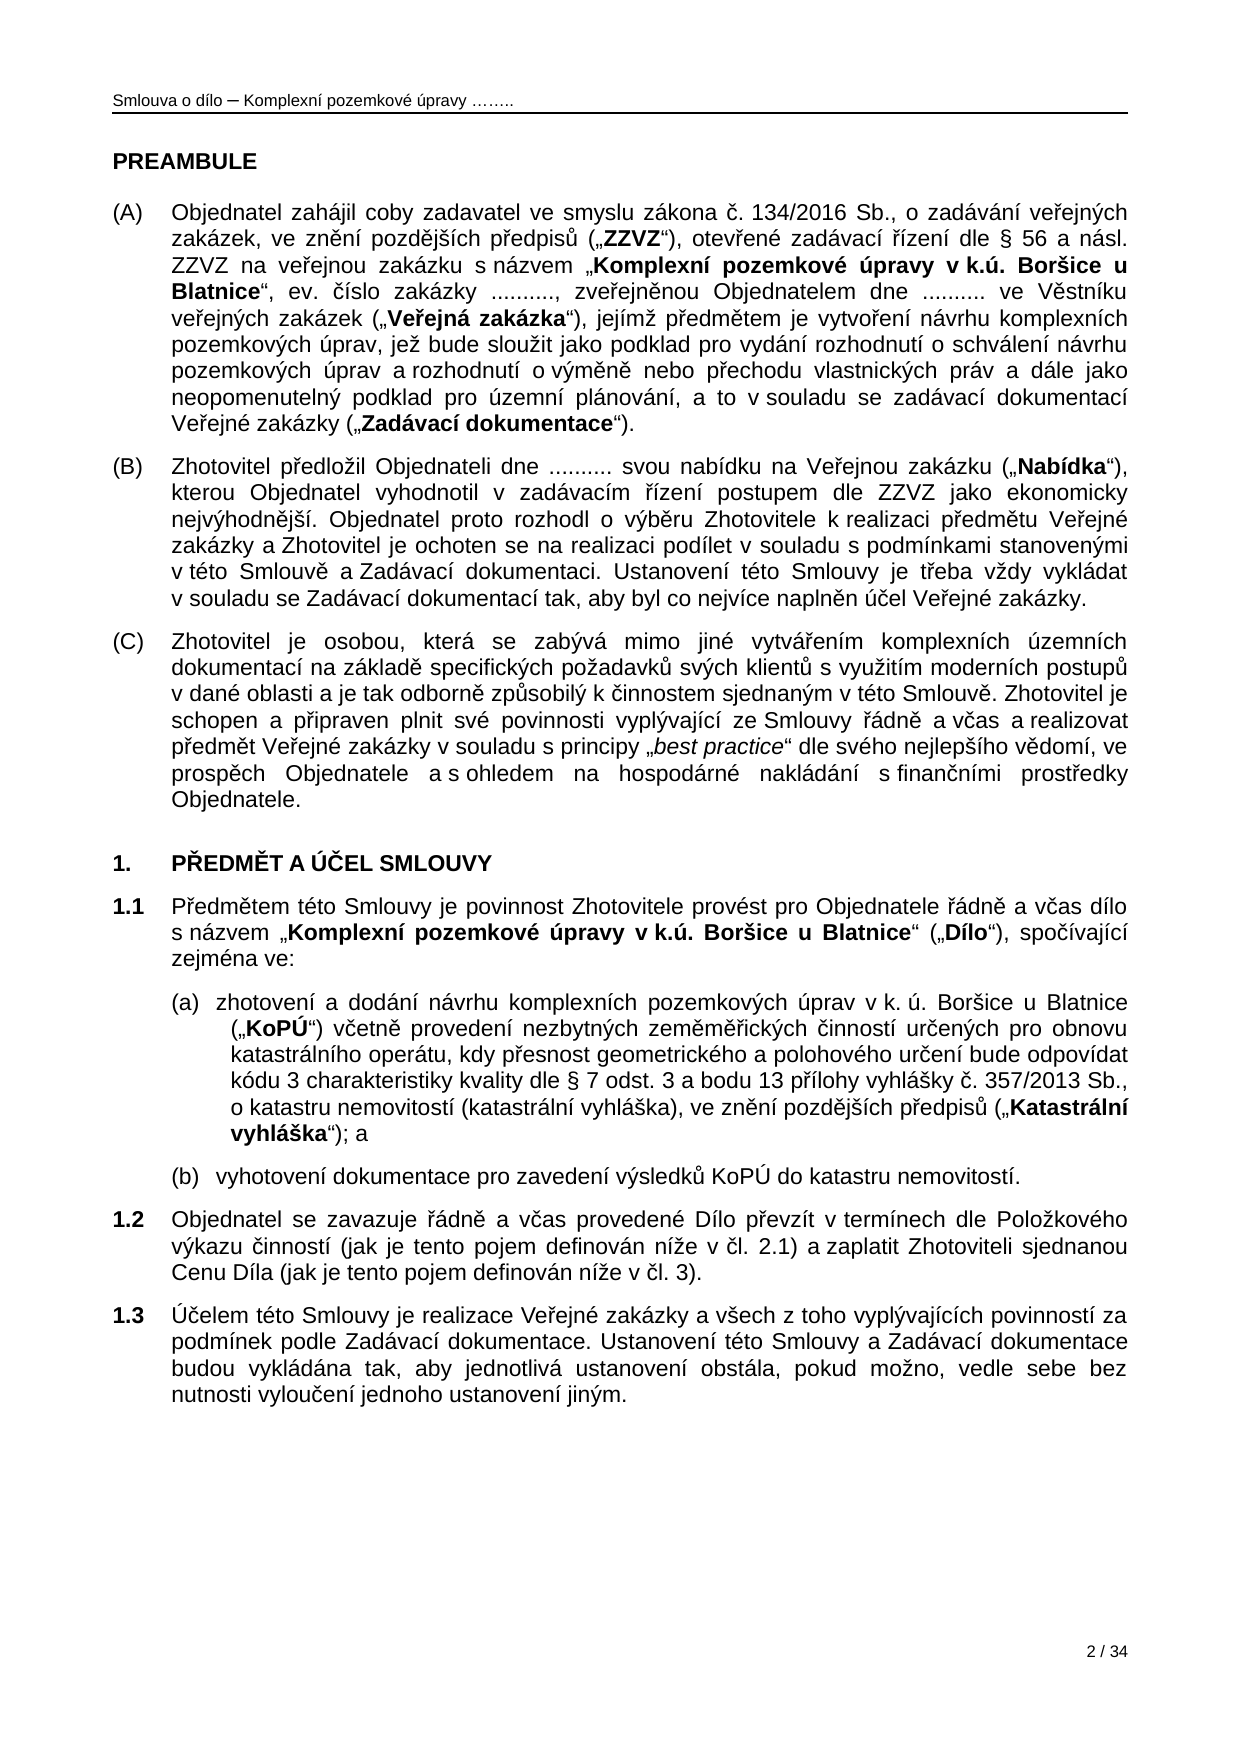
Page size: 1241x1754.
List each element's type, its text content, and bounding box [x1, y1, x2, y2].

text Předmět a účel smlouvy [112, 850, 1128, 876]
text Zhotovitel je osobou, která se zabývá mimo jiné vytvářením komplexních územních dokumentací na základě specifických požadavků svých klientů s využitím moderních postupů v dané oblasti a je tak odborně způsobilý k činnostem sjednaným v této Smlouvě. Zhotovitel je schopen a připraven plnit své povinnosti vyplývající ze Smlouvy řádně a včas a realizovat předmět Veřejné zakázky v souladu s principy „best practice“ dle svého nejlepšího vědomí, ve prospěch Objednatele a s ohledem na hospodárné nakládání s finančními prostředky Objednatele. [112, 628, 1128, 812]
text Objednatel se zavazuje řádně a včas provedené Dílo převzít v termínech dle Položkového výkazu činností (jak je tento pojem definován níže v čl. 2.1) a zaplatit Zhotoviteli sjednanou Cenu Díla (jak je tento pojem definován níže v čl. 3). [112, 1206, 1128, 1285]
text vyhotovení dokumentace pro zavedení výsledků KoPÚ do katastru nemovitostí. [171, 1163, 1128, 1189]
text Objednatel zahájil coby zadavatel ve smyslu zákona č. 134/2016 Sb., o zadávání veřejných zakázek, ve znění pozdějších předpisů („ZZVZ“), otevřené zadávací řízení dle § 56 a násl. ZZVZ na veřejnou zakázku s názvem „Komplexní pozemkové úpravy v k.ú. Boršice u Blatnice“, ev. číslo zakázky .........., zveřejněnou Objednatelem dne .......... ve Věstníku veřejných zakázek („Veřejná zakázka“), jejímž předmětem je vytvoření návrhu komplexních pozemkových úprav, jež bude sloužit jako podklad pro vydání rozhodnutí o schválení návrhu pozemkových úprav a rozhodnutí o výměně nebo přechodu vlastnických práv a dále jako neopomenutelný podklad pro územní plánování, a to v souladu se zadávací dokumentací Veřejné zakázky („Zadávací dokumentace“). [112, 199, 1128, 436]
subtitle Preambule [112, 148, 1128, 174]
text Předmětem této Smlouvy je povinnost Zhotovitele provést pro Objednatele řádně a včas dílo s názvem „Komplexní pozemkové úpravy v k.ú. Boršice u Blatnice“ („Dílo“), spočívající zejména ve: [112, 893, 1128, 972]
text Zhotovitel předložil Objednateli dne .......... svou nabídku na Veřejnou zakázku („Nabídka“), kterou Objednatel vyhodnotil v zadávacím řízení postupem dle ZZVZ jako ekonomicky nejvýhodnější. Objednatel proto rozhodl o výběru Zhotovitele k realizaci předmětu Veřejné zakázky a Zhotovitel je ochoten se na realizaci podílet v souladu s podmínkami stanovenými v této Smlouvě a Zadávací dokumentaci. Ustanovení této Smlouvy je třeba vždy vykládat v souladu se Zadávací dokumentací tak, aby byl co nejvíce naplněn účel Veřejné zakázky. [112, 453, 1128, 611]
text zhotovení a dodání návrhu komplexních pozemkových úprav v k. ú. Boršice u Blatnice („KoPÚ“) včetně provedení nezbytných zeměměřických činností určených pro obnovu katastrálního operátu, kdy přesnost geometrického a polohového určení bude odpovídat kódu 3 charakteristiky kvality dle § 7 odst. 3 a bodu 13 přílohy vyhlášky č. 357/2013 Sb., o katastru nemovitostí (katastrální vyhláška), ve znění pozdějších předpisů („Katastrální vyhláška“); a [171, 988, 1128, 1147]
text Účelem této Smlouvy je realizace Veřejné zakázky a všech z toho vyplývajících povinností za podmínek podle Zadávací dokumentace. Ustanovení této Smlouvy a Zadávací dokumentace budou vykládána tak, aby jednotlivá ustanovení obstála, pokud možno, vedle sebe bez nutnosti vyloučení jednoho ustanovení jiným. [112, 1302, 1128, 1407]
